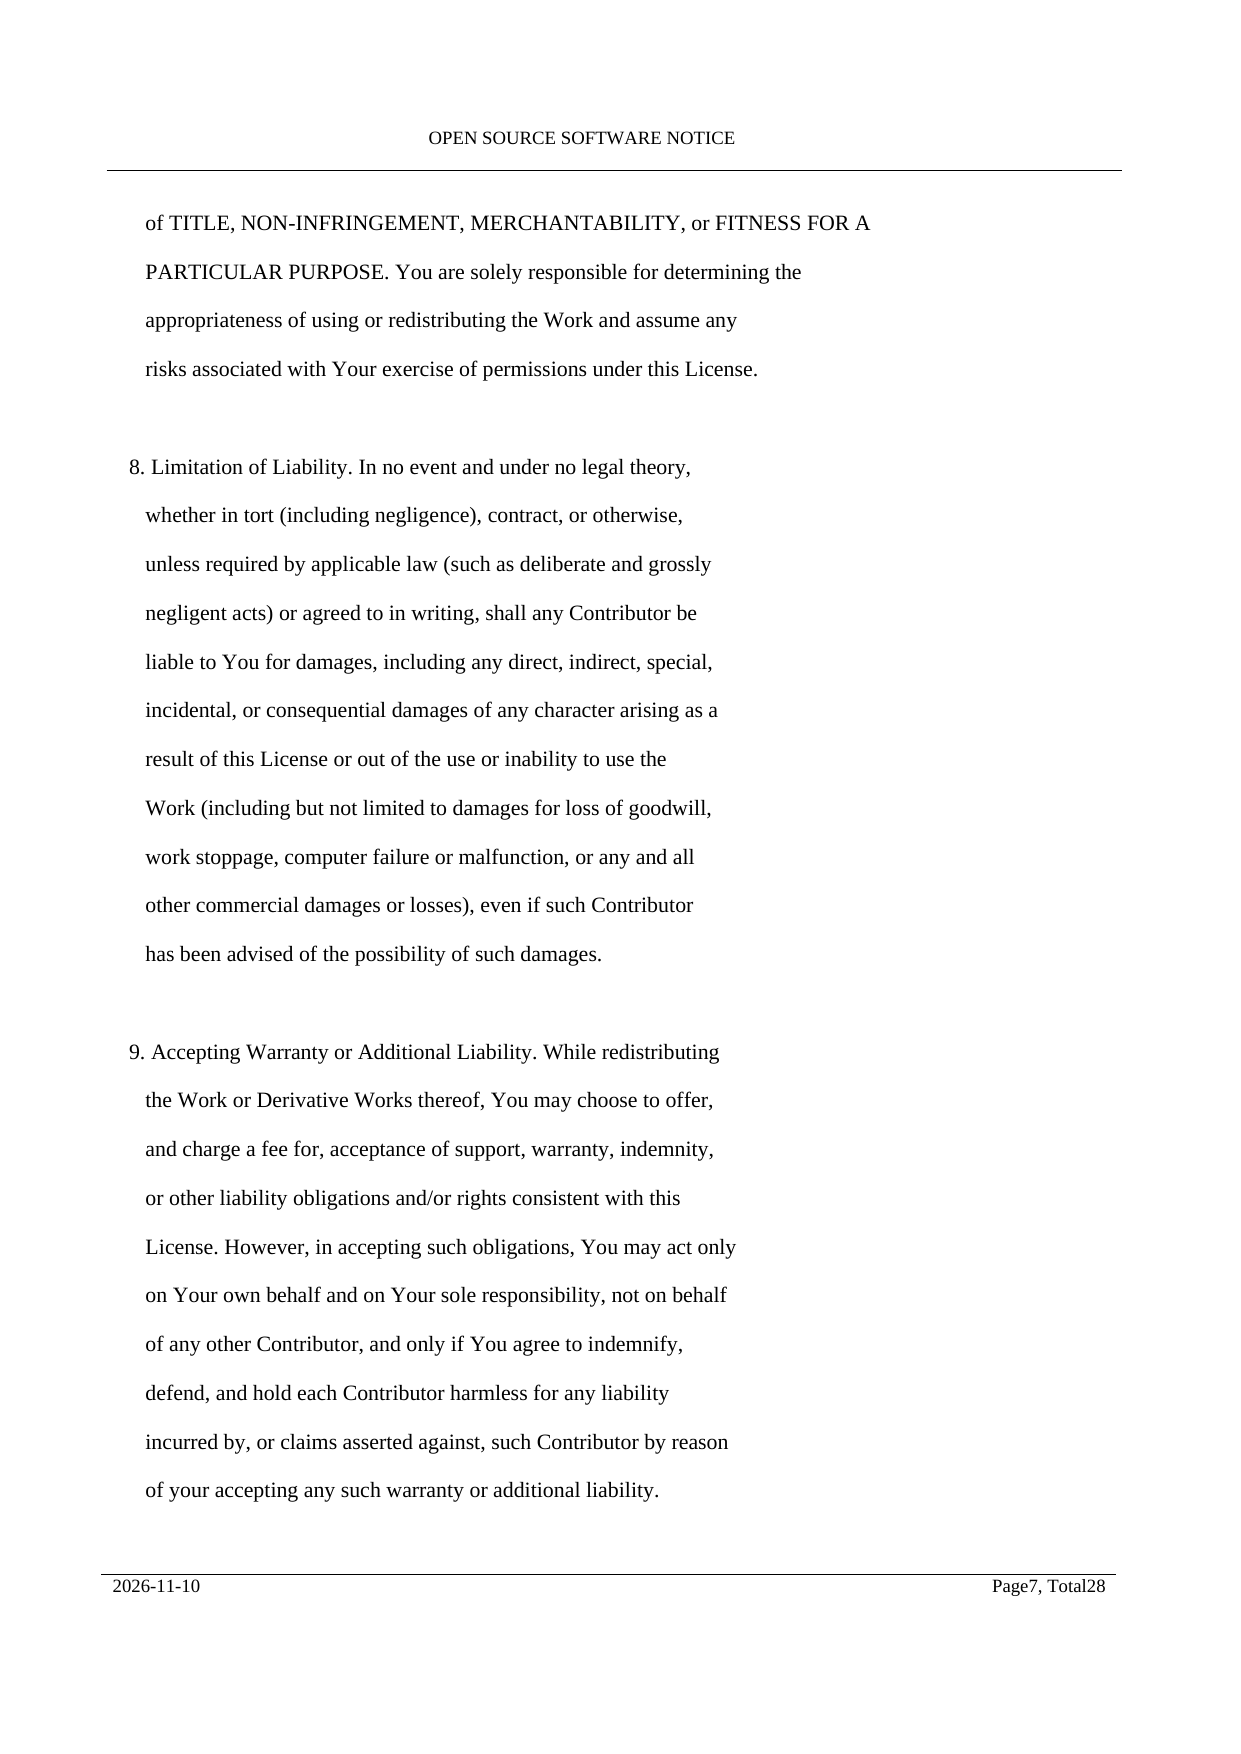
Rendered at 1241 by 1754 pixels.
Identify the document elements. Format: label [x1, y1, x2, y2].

text [112, 206, 1128, 1506]
